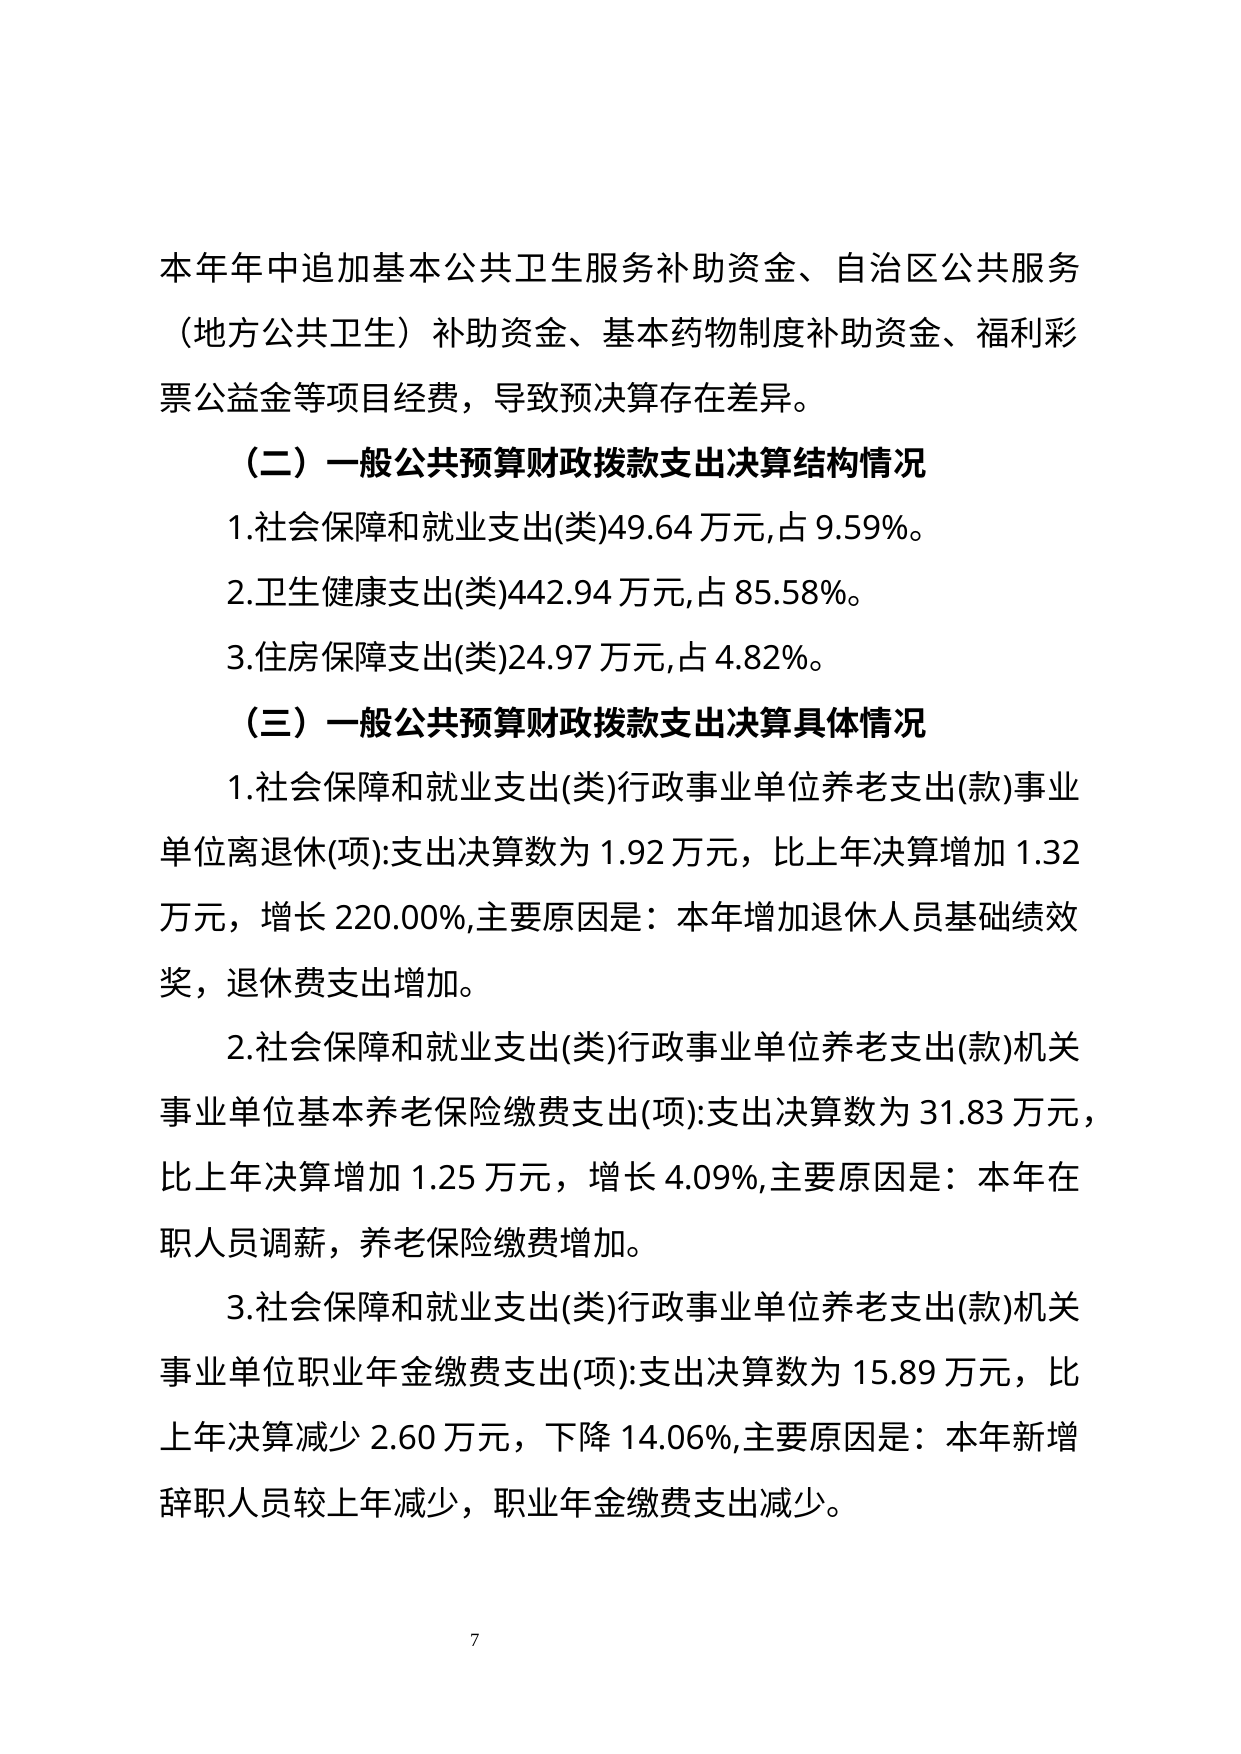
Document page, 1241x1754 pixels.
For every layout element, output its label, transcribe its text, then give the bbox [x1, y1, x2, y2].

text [159, 233, 1081, 428]
text 2.社会保障和就业支出(类)行政事业单位养老支出(款)机关事业单位基本养老保险缴费支出(项):支出决算数为31.83万元，比上年决算增加1.25万元，增长4.09%,主要原因是：本年在职人员调薪，养老保险缴费增加。 [159, 1013, 1081, 1273]
text 1.社会保障和就业支出(类)行政事业单位养老支出(款)事业单位离退休(项):支出决算数为1.92万元，比上年决算增加1.32万元，增长220.00%,主要原因是：本年增加退休人员基础绩效奖，退休费支出增加。 [159, 753, 1081, 1013]
text 3.社会保障和就业支出(类)行政事业单位养老支出(款)机关事业单位职业年金缴费支出(项):支出决算数为15.89万元，比上年决算减少2.60万元，下降14.06%,主要原因是：本年新增辞职人员较上年减少，职业年金缴费支出减少。 [159, 1273, 1081, 1533]
text 1.社会保障和就业支出(类)49.64万元,占9.59%。 [159, 493, 1081, 558]
text 2.卫生健康支出(类)442.94万元,占85.58%。 [159, 558, 1081, 623]
text （二）一般公共预算财政拨款支出决算结构情况 [159, 428, 1081, 493]
text （三）一般公共预算财政拨款支出决算具体情况 [159, 688, 1081, 753]
text 3.住房保障支出(类)24.97万元,占4.82%。 [159, 623, 1081, 688]
